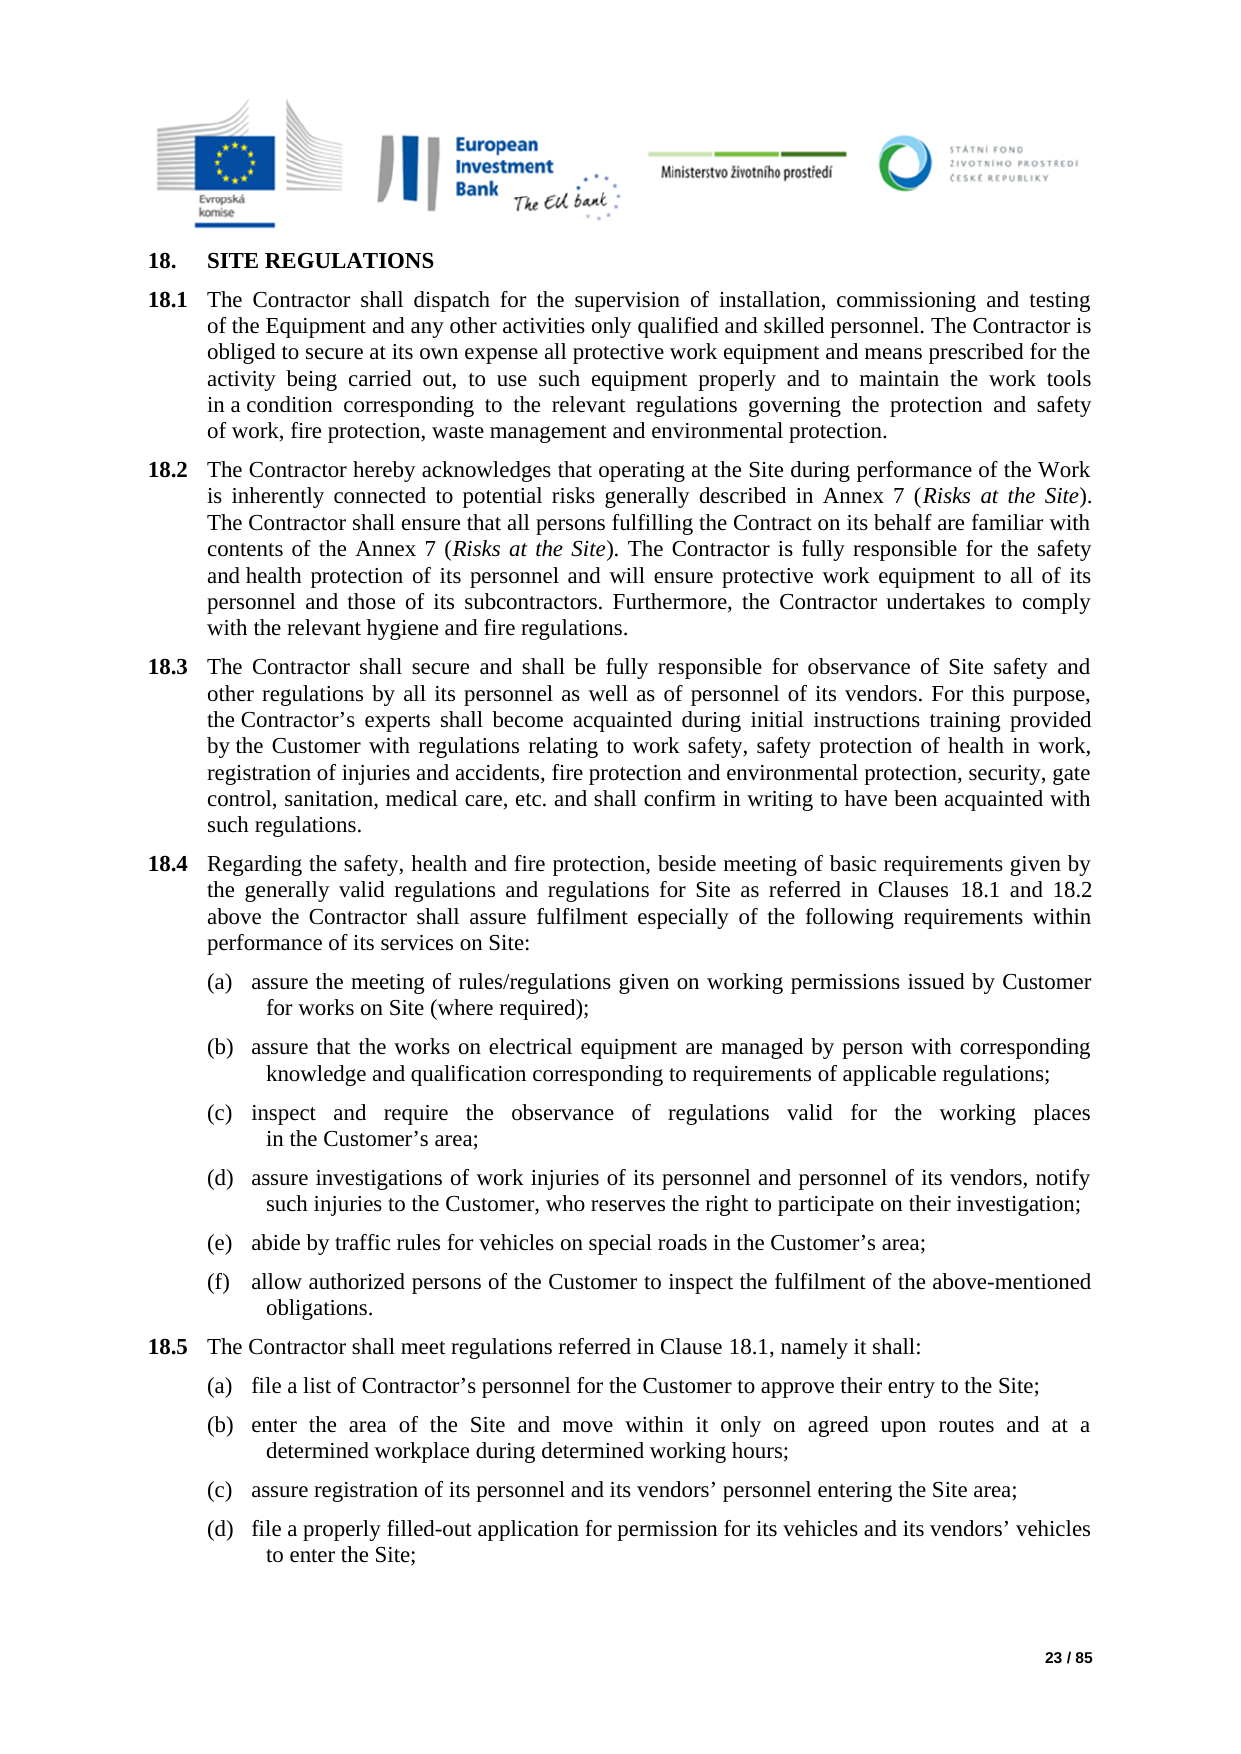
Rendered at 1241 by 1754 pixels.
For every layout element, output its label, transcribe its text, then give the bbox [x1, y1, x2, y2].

text inspect and require the observance of regulations valid for the working places in the Customer’s area; [207, 1098, 1092, 1151]
text Regarding the safety, health and fire protection, beside meeting of basic requirements given by the generally valid regulations and regulations for Site as referred in Clauses 18.1 and 18.2 above the Contractor shall assure fulfilment especially of the following requirements within performance of its services on Site: [148, 850, 1092, 956]
text assure investigations of work injuries of its personnel and personnel of its vendors, notify such injuries to the Customer, who reserves the right to participate on their investigation; [207, 1164, 1092, 1216]
text enter the area of the Site and move within it only on agreed upon routes and at a determined workplace during determined working hours; [207, 1411, 1092, 1463]
text The Contractor shall dispatch for the supervision of installation, commissioning and testing of the Equipment and any other activities only qualified and skilled personnel. The Contractor is obliged to secure at its own expense all protective work equipment and means prescribed for the activity being carried out, to use such equipment properly and to maintain the work tools in a condition corresponding to the relevant regulations governing the protection and safety of work, fire protection, waste management and environmental protection. [148, 286, 1092, 444]
text file a list of Contractor’s personnel for the Customer to approve their entry to the Site; [207, 1372, 1092, 1398]
text The Contractor hereby acknowledges that operating at the Site during performance of the Work is inherently connected to potential risks generally described in Annex 7 (Risks at the Site). The Contractor shall ensure that all persons fulfilling the Contract on its behalf are familiar with contents of the Annex 7 (Risks at the Site). The Contractor is fully responsible for the safety and health protection of its personnel and will ensure protective work equipment to all of its personnel and those of its subcontractors. Furthermore, the Contractor undertakes to comply with the relevant hygiene and fire regulations. [148, 456, 1092, 641]
text abide by traffic rules for vehicles on special roads in the Customer’s area; [207, 1229, 1092, 1255]
text The Contractor shall meet regulations referred in Clause 18.1, namely it shall: [148, 1333, 1092, 1359]
text SITE REGULATIONS [148, 247, 1092, 273]
text allow authorized persons of the Customer to inspect the fulfilment of the above-mentioned obligations. [207, 1268, 1092, 1321]
picture [147, 87, 1093, 235]
text assure that the works on electrical equipment are managed by person with corresponding knowledge and qualification corresponding to requirements of applicable regulations; [207, 1033, 1092, 1086]
text assure the meeting of rules/regulations given on working permissions issued by Customer for works on Site (where required); [207, 968, 1092, 1021]
text file a properly filled-out application for permission for its vehicles and its vendors’ vehicles to enter the Site; [207, 1515, 1092, 1567]
text The Contractor shall secure and shall be fully responsible for observance of Site safety and other regulations by all its personnel as well as of personnel of its vendors. For this purpose, the Contractor’s experts shall become acquainted during initial instructions training provided by the Customer with regulations relating to work safety, safety protection of health in work, registration of injuries and accidents, fire protection and environmental protection, security, gate control, sanitation, medical care, etc. and shall confirm in writing to have been acquainted with such regulations. [148, 653, 1092, 838]
text assure registration of its personnel and its vendors’ personnel entering the Site area; [207, 1476, 1092, 1502]
